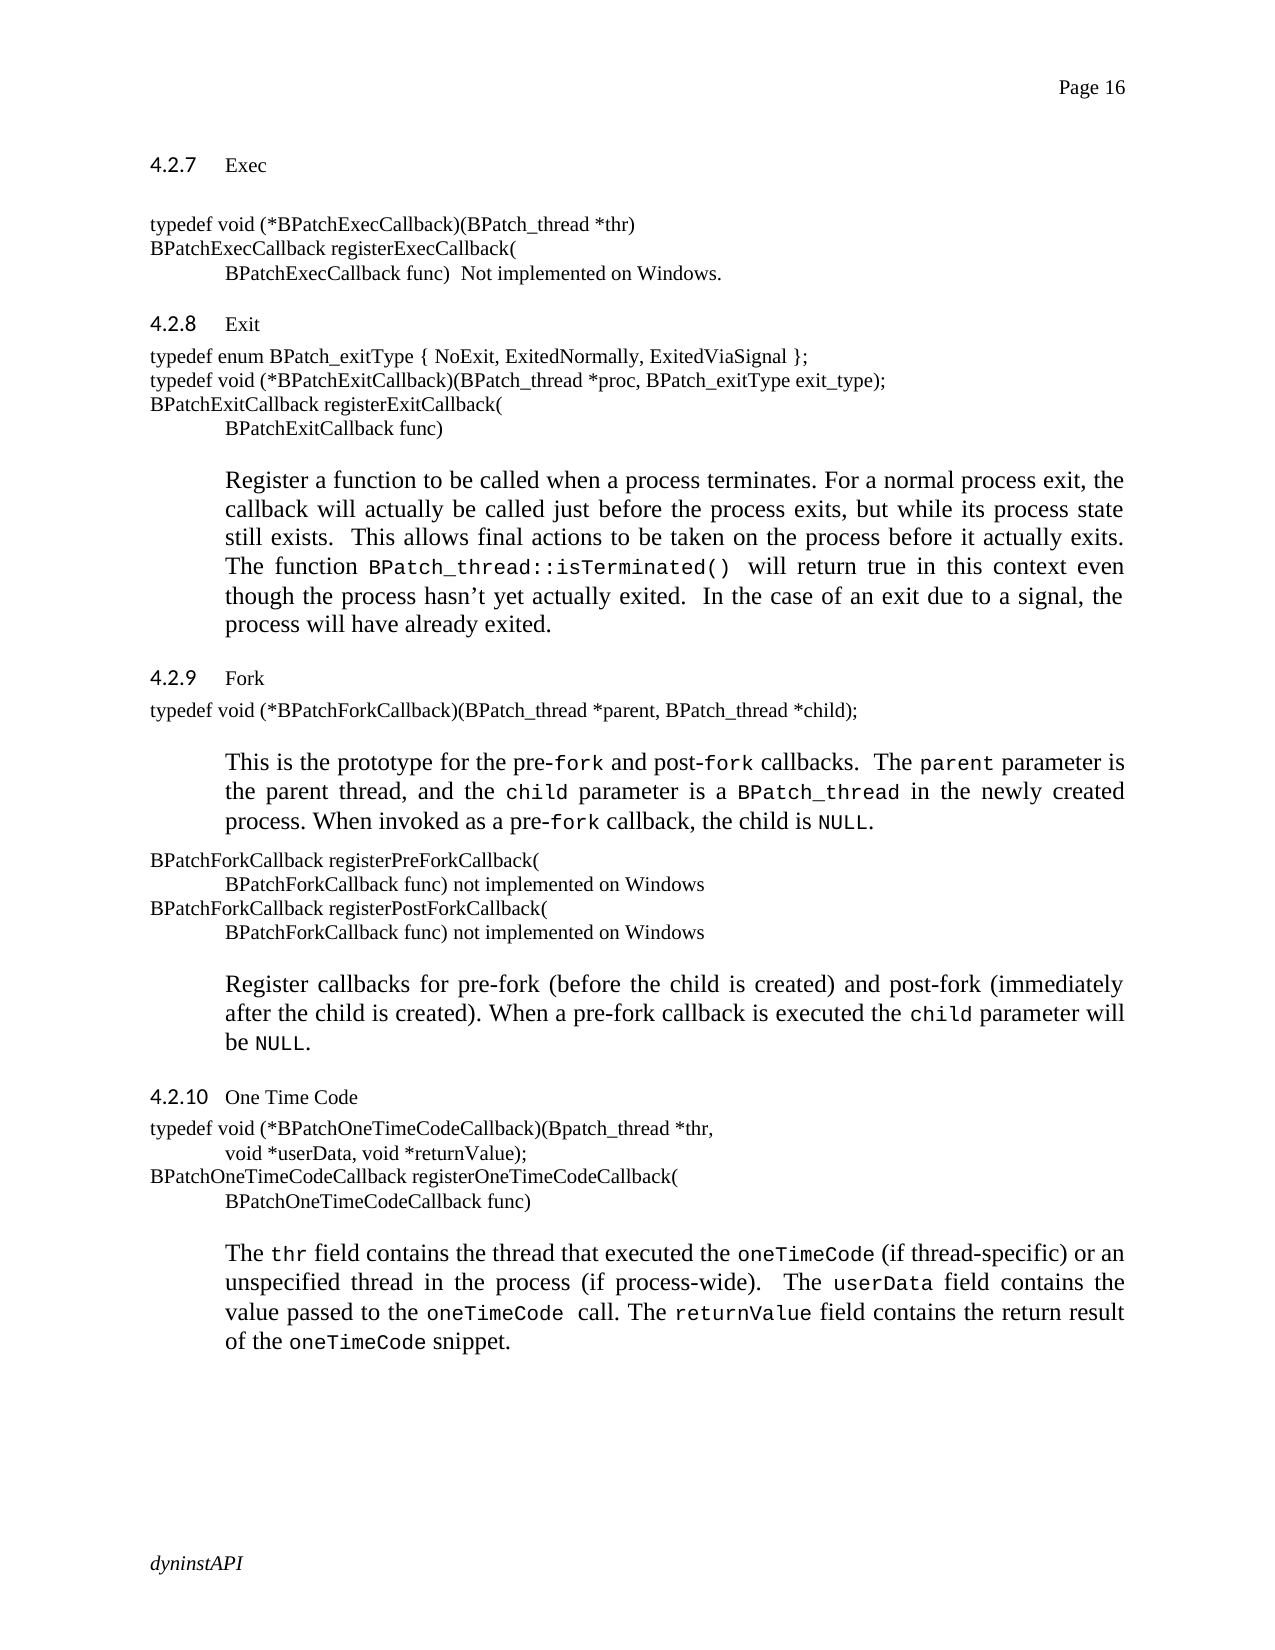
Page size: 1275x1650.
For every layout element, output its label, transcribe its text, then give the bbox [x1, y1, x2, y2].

subtitle Fork [150, 663, 1125, 691]
text void *userData, void *returnValue); [225, 1140, 1125, 1164]
text BPatchForkCallback registerPostForkCallback( [150, 896, 1125, 920]
text BPatchOneTimeCodeCallback registerOneTimeCodeCallback( [150, 1164, 1125, 1188]
list Register a function to be called when a process terminates. For a normal process exit, the callback will actually be called just before the process exits, but while its process state still exists. This allows final actions to be taken on the process before it actually exits. The function BPatch_thread::isTerminated() will return true in this context even though the process hasn’t yet actually exited. In the case of an exit due to a signal, the process will have already exited. [225, 465, 1125, 638]
text BPatchExecCallback func) Not implemented on Windows. [225, 260, 1125, 284]
list This is the prototype for the pre-fork and post-fork callbacks. The parent parameter is the parent thread, and the child parameter is a BPatch_thread in the newly created process. When invoked as a pre-fork callback, the child is NULL. [225, 747, 1125, 835]
text typedef void (*BPatchOneTimeCodeCallback)(Bpatch_thread *thr, [150, 1116, 1125, 1140]
subtitle Exit [150, 309, 1125, 337]
text BPatchExitCallback registerExitCallback( [150, 392, 1125, 416]
list Register callbacks for pre-fork (before the child is created) and post-fork (immediately after the child is created). When a pre-fork callback is executed the child parameter will be NULL. [225, 969, 1125, 1057]
text typedef enum BPatch_exitType { NoExit, ExitedNormally, ExitedViaSignal }; [150, 344, 1125, 368]
text BPatchOneTimeCodeCallback func) [225, 1188, 1125, 1213]
text BPatchForkCallback registerPreForkCallback( [150, 848, 1125, 872]
text BPatchExecCallback registerExecCallback( [150, 236, 1125, 260]
text typedef void (*BPatchExecCallback)(BPatch_thread *thr) [150, 212, 1125, 236]
subtitle Exec [150, 150, 1125, 178]
text typedef void (*BPatchForkCallback)(BPatch_thread *parent, BPatch_thread *child); [150, 698, 1125, 722]
text BPatchForkCallback func) not implemented on Windows [225, 920, 1125, 944]
subtitle One Time Code [150, 1082, 1125, 1110]
text BPatchExitCallback func) [225, 416, 1125, 440]
text The thr field contains the thread that executed the oneTimeCode (if thread-specific) or an unspecified thread in the process (if process-wide). The userData field contains the value passed to the oneTimeCode call. The returnValue field contains the return result of the oneTimeCode snippet. [225, 1238, 1125, 1356]
text typedef void (*BPatchExitCallback)(BPatch_thread *proc, BPatch_exitType exit_type); [150, 368, 1125, 392]
text BPatchForkCallback func) not implemented on Windows [225, 872, 1125, 896]
